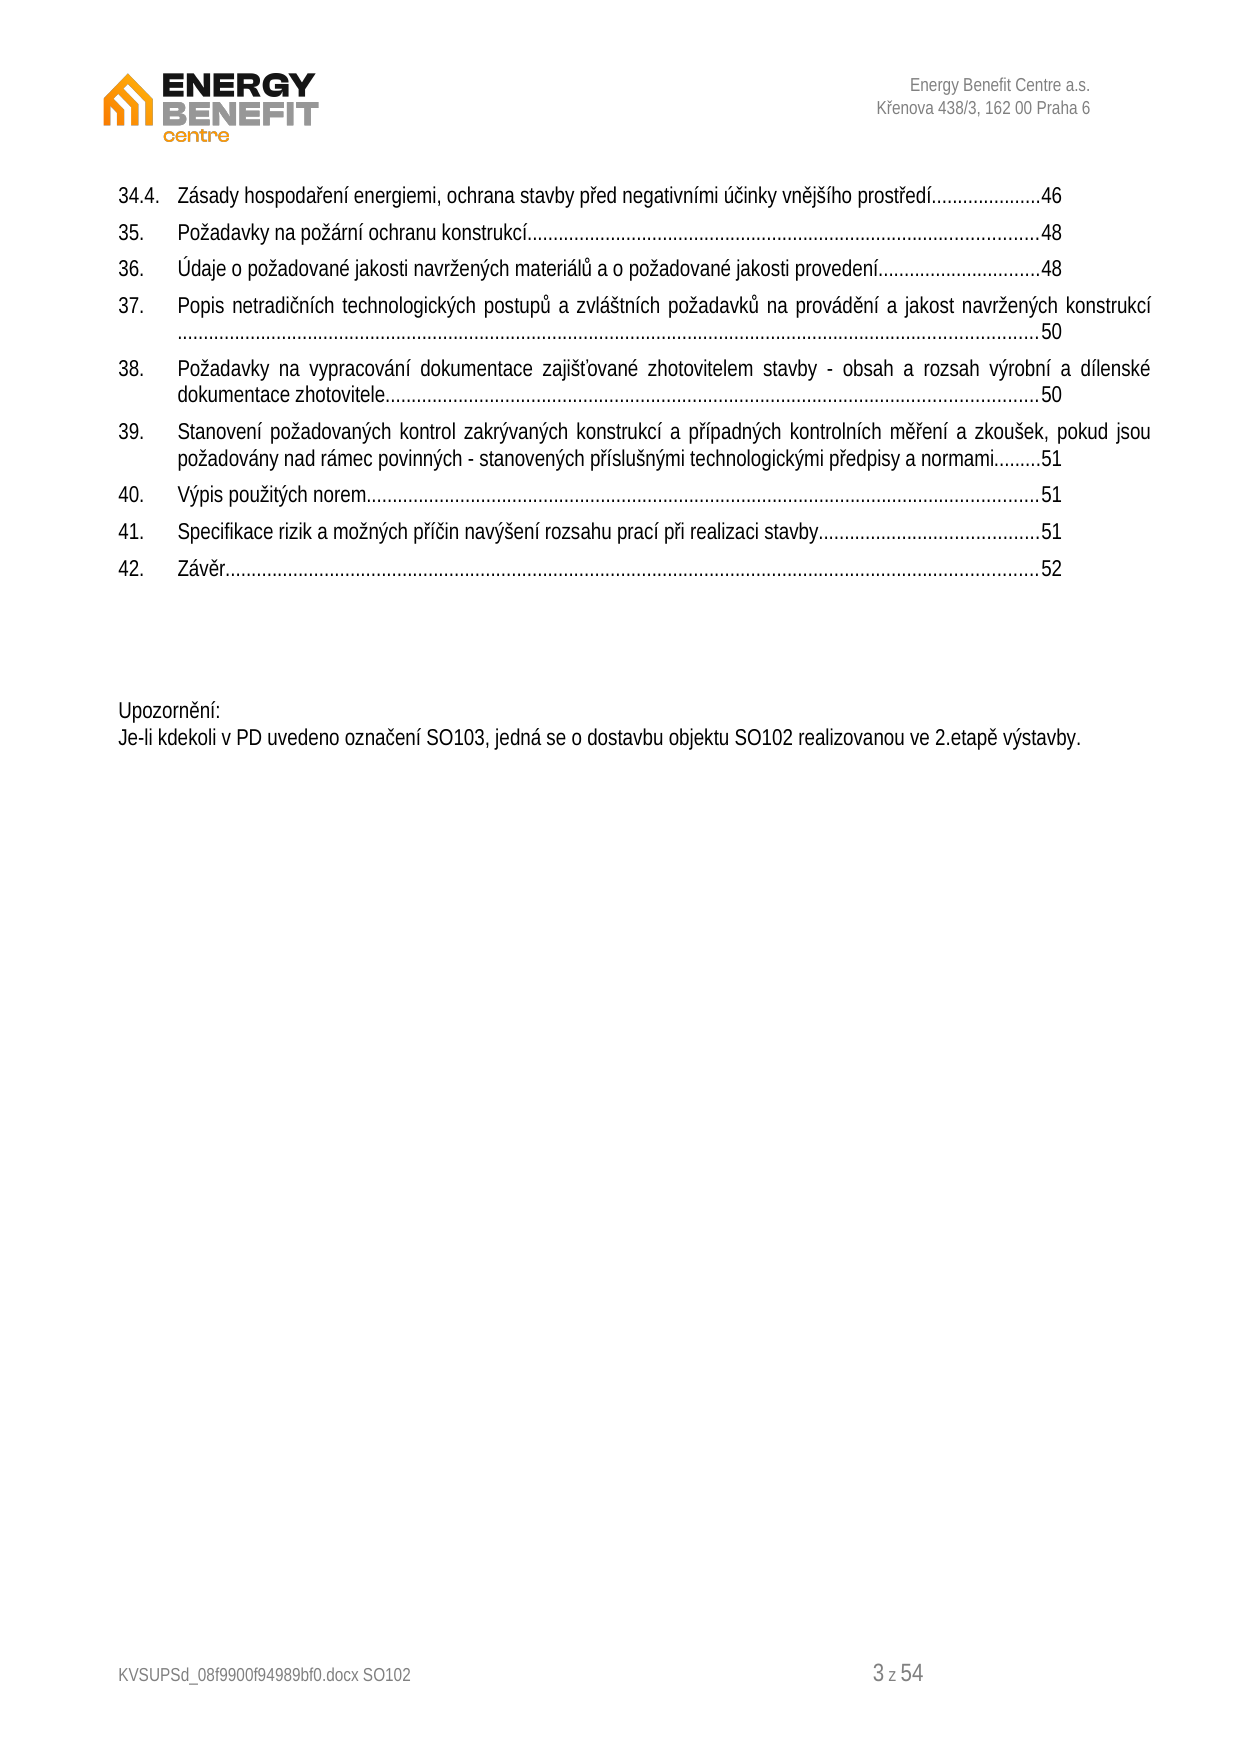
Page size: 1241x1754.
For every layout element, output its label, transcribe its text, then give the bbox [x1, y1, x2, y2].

picture [103, 73, 319, 142]
text Upozornění: [118, 697, 1152, 723]
text Je-li kdekoli v PD uvedeno označení SO103, jedná se o dostavbu objektu SO102 realizovanou ve 2.etapě výstavby. [118, 723, 1152, 750]
